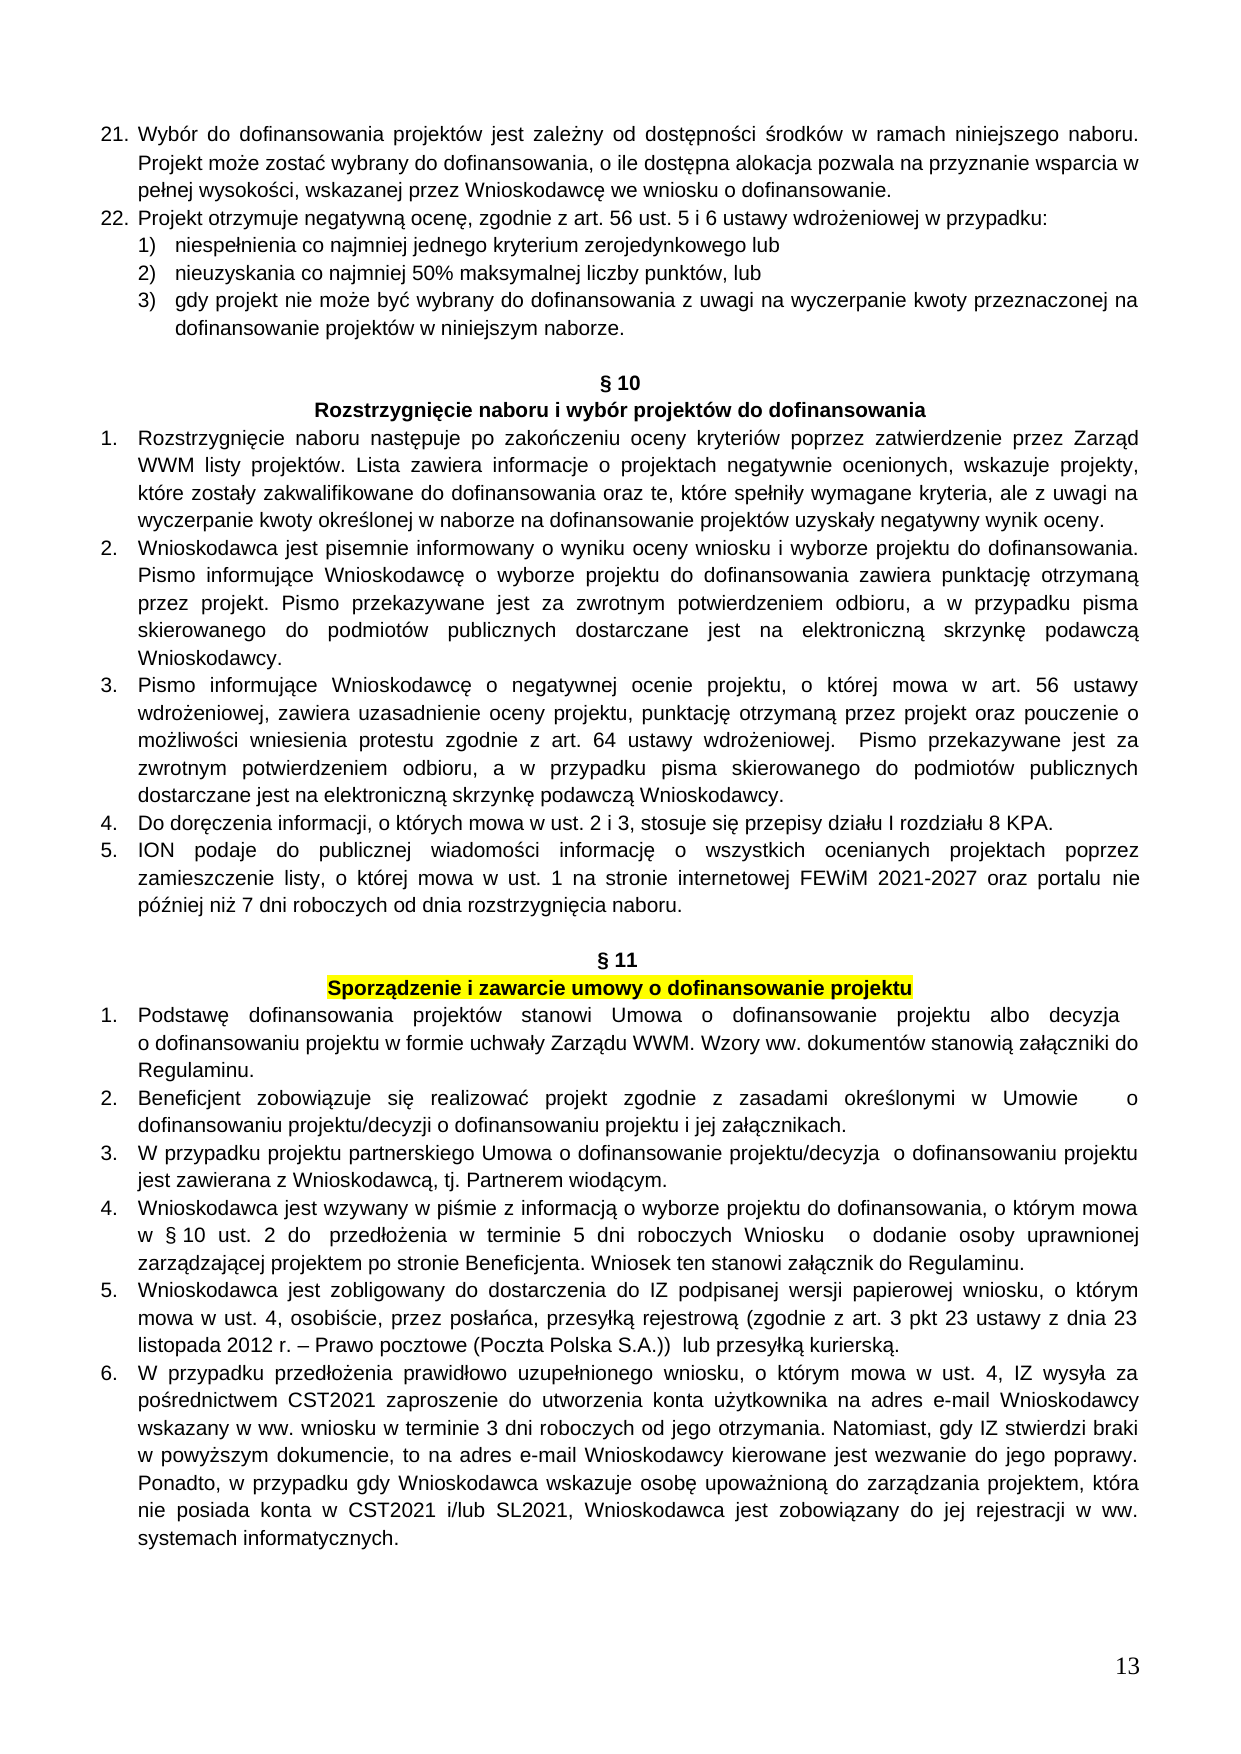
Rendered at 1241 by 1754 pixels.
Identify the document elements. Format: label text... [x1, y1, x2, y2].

list niespełnienia co najmniej jednego kryterium zerojedynkowego lub [138, 233, 1140, 257]
list Wnioskodawca jest zobligowany do dostarczenia do IZ podpisanej wersji papierowej wniosku, o którym mowa w ust. 4, osobiście, przez posłańca, przesyłką rejestrową (zgodnie z art. 3 pkt 23 ustawy z dnia 23 listopada 2012 r. – Prawo pocztowe (Poczta Polska S.A.)) lub przesyłką kurierską. [100, 1278, 1140, 1357]
list W przypadku projektu partnerskiego Umowa o dofinansowanie projektu/decyzja o dofinansowaniu projektu jest zawierana z Wnioskodawcą, tj. Partnerem wiodącym. [100, 1140, 1140, 1192]
list Rozstrzygnięcie naboru następuje po zakończeniu oceny kryteriów poprzez zatwierdzenie przez Zarząd WWM listy projektów. Lista zawiera informacje o projektach negatywnie ocenionych, wskazuje projekty, które zostały zakwalifikowane do dofinansowania oraz te, które spełniły wymagane kryteria, ale z uwagi na wyczerpanie kwoty określonej w naborze na dofinansowanie projektów uzyskały negatywny wynik oceny. [100, 425, 1140, 532]
subtitle § 11 Sporządzenie i zawarcie umowy o dofinansowanie projektu [100, 948, 1140, 999]
list ION podaje do publicznej wiadomości informację o wszystkich ocenianych projektach poprzez zamieszczenie listy, o której mowa w ust. 1 na stronie internetowej FEWiM 2021-2027 oraz portalu nie później niż 7 dni roboczych od dnia rozstrzygnięcia naboru. [100, 838, 1140, 917]
list Wnioskodawca jest pisemnie informowany o wyniku oceny wniosku i wyborze projektu do dofinansowania. Pismo informujące Wnioskodawcę o wyborze projektu do dofinansowania zawiera punktację otrzymaną przez projekt. Pismo przekazywane jest za zwrotnym potwierdzeniem odbioru, a w przypadku pisma skierowanego do podmiotów publicznych dostarczane jest na elektroniczną skrzynkę podawczą Wnioskodawcy. [100, 535, 1140, 669]
subtitle § 10 Rozstrzygnięcie naboru i wybór projektów do dofinansowania [100, 370, 1140, 422]
list Do doręczenia informacji, o których mowa w ust. 2 i 3, stosuje się przepisy działu I rozdziału 8 KPA. [100, 810, 1140, 834]
list Beneficjent zobowiązuje się realizować projekt zgodnie z zasadami określonymi w Umowie o dofinansowaniu projektu/decyzji o dofinansowaniu projektu i jej załącznikach. [100, 1085, 1140, 1137]
list W przypadku przedłożenia prawidłowo uzupełnionego wniosku, o którym mowa w ust. 4, IZ wysyła za pośrednictwem CST2021 zaproszenie do utworzenia konta użytkownika na adres e-mail Wnioskodawcy wskazany w ww. wniosku w terminie 3 dni roboczych od jego otrzymania. Natomiast, gdy IZ stwierdzi braki w powyższym dokumencie, to na adres e-mail Wnioskodawcy kierowane jest wezwanie do jego poprawy. Ponadto, w przypadku gdy Wnioskodawca wskazuje osobę upoważnioną do zarządzania projektem, która nie posiada konta w CST2021 i/lub SL2021, Wnioskodawca jest zobowiązany do jej rejestracji w ww. systemach informatycznych. [100, 1360, 1140, 1549]
list Podstawę dofinansowania projektów stanowi Umowa o dofinansowanie projektu albo decyzja o dofinansowaniu projektu w formie uchwały Zarządu WWM. Wzory ww. dokumentów stanowią załączniki do Regulaminu. [100, 1003, 1140, 1082]
list gdy projekt nie może być wybrany do dofinansowania z uwagi na wyczerpanie kwoty przeznaczonej na dofinansowanie projektów w niniejszym naborze. [138, 288, 1140, 339]
list Pismo informujące Wnioskodawcę o negatywnej ocenie projektu, o której mowa w art. 56 ustawy wdrożeniowej, zawiera uzasadnienie oceny projektu, punktację otrzymaną przez projekt oraz pouczenie o możliwości wniesienia protestu zgodnie z art. 64 ustawy wdrożeniowej. Pismo przekazywane jest za zwrotnym potwierdzeniem odbioru, a w przypadku pisma skierowanego do podmiotów publicznych dostarczane jest na elektroniczną skrzynkę podawczą Wnioskodawcy. [100, 673, 1140, 807]
list Wnioskodawca jest wzywany w piśmie z informacją o wyborze projektu do dofinansowania, o którym mowa w § 10 ust. 2 do przedłożenia w terminie 5 dni roboczych Wniosku o dodanie osoby uprawnionej zarządzającej projektem po stronie Beneficjenta. Wniosek ten stanowi załącznik do Regulaminu. [100, 1195, 1140, 1274]
list Projekt otrzymuje negatywną ocenę, zgodnie z art. 56 ust. 5 i 6 ustawy wdrożeniowej w przypadku: [100, 205, 1140, 229]
list nieuzyskania co najmniej 50% maksymalnej liczby punktów, lub [138, 260, 1140, 284]
list Wybór do dofinansowania projektów jest zależny od dostępności środków w ramach niniejszego naboru. Projekt może zostać wybrany do dofinansowania, o ile dostępna alokacja pozwala na przyznanie wsparcia w pełnej wysokości, wskazanej przez Wnioskodawcę we wniosku o dofinansowanie. [100, 118, 1140, 202]
